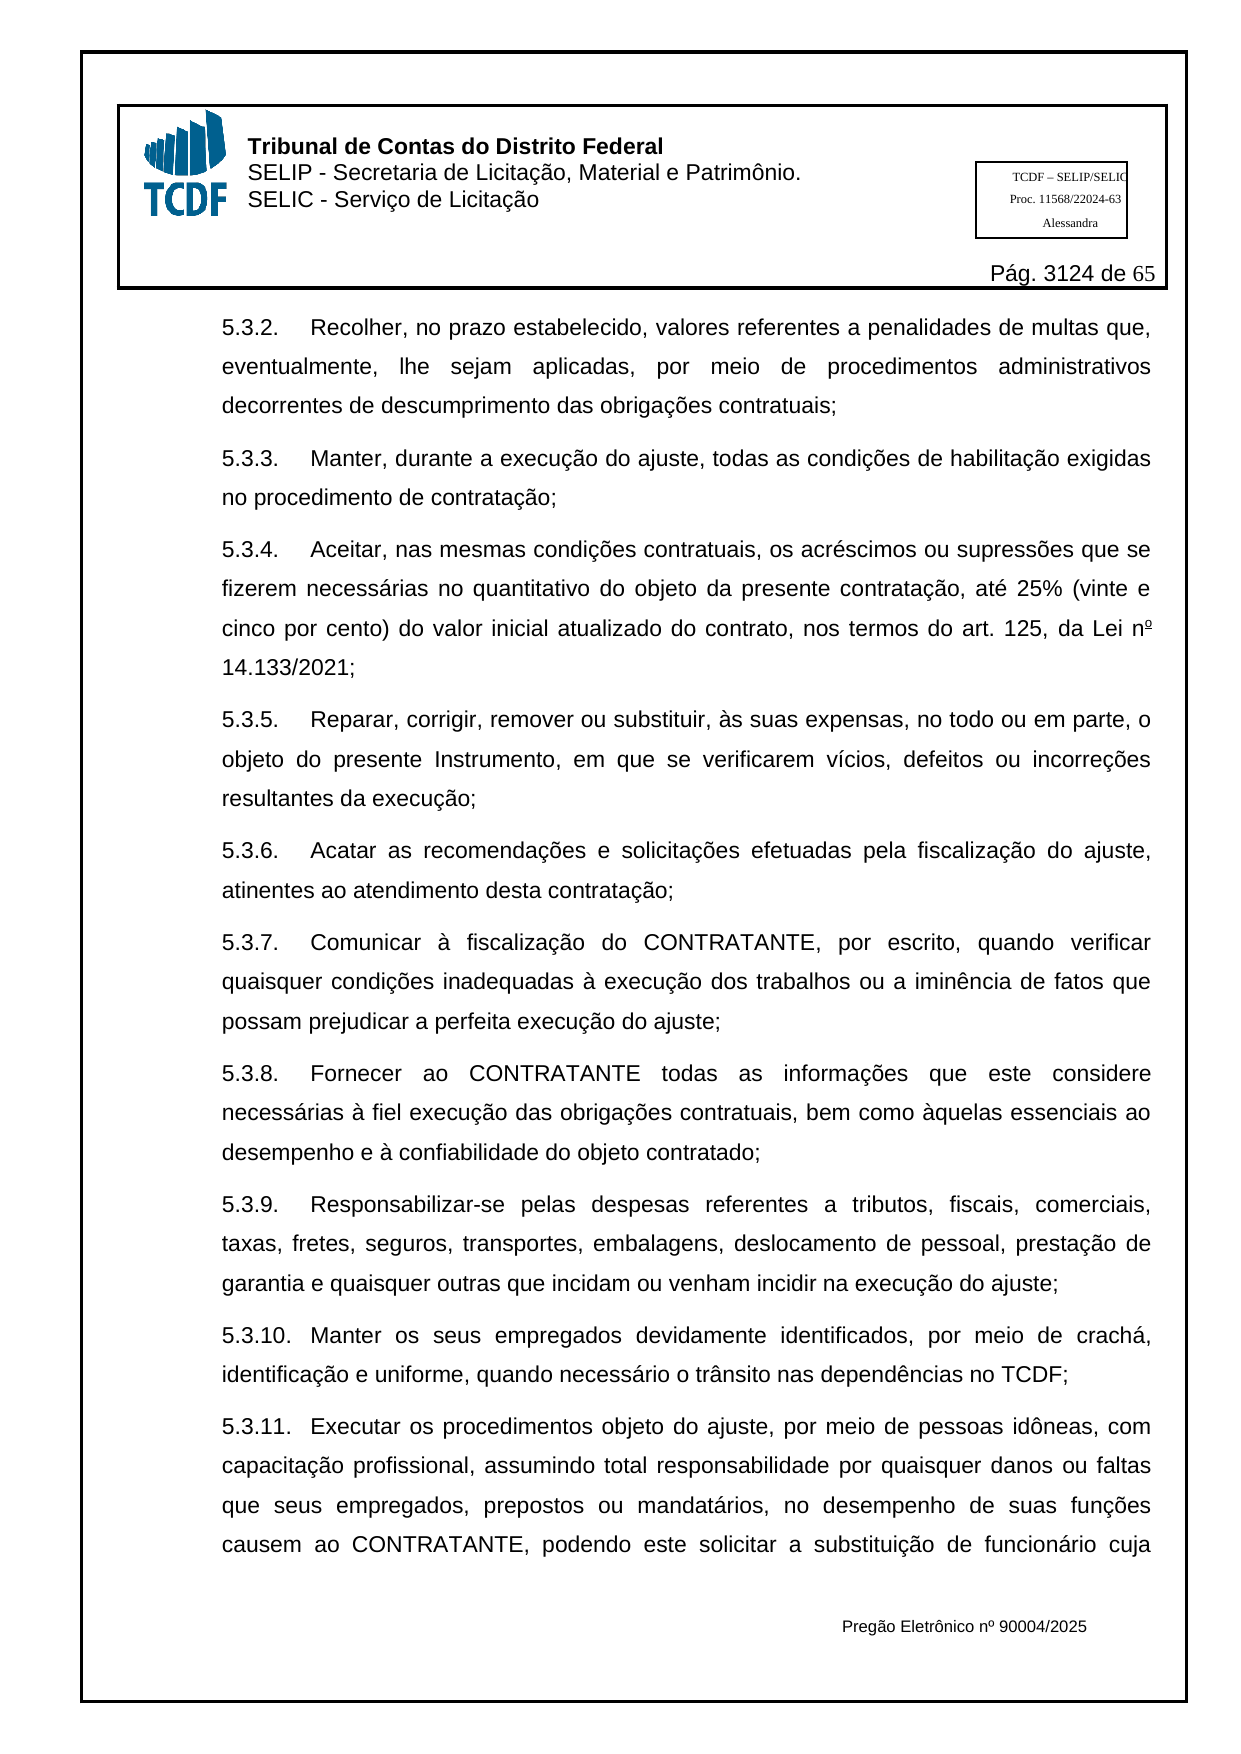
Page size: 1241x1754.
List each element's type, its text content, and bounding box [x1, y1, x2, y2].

list Fornecer ao CONTRATANTE todas as informações que este considere necessárias à fiel execução das obrigações contratuais, bem como àquelas essenciais ao desempenho e à confiabilidade do objeto contratado; [222, 1060, 1152, 1165]
list Comunicar à fiscalização do CONTRATANTE, por escrito, quando verificar quaisquer condições inadequadas à execução dos trabalhos ou a iminência de fatos que possam prejudicar a perfeita execução do ajuste; [222, 929, 1152, 1034]
list Reparar, corrigir, remover ou substituir, às suas expensas, no todo ou em parte, o objeto do presente Instrumento, em que se verificarem vícios, defeitos ou incorreções resultantes da execução; [222, 706, 1152, 812]
list Recolher, no prazo estabelecido, valores referentes a penalidades de multas que, eventualmente, lhe sejam aplicadas, por meio de procedimentos administrativos decorrentes de descumprimento das obrigações contratuais; [222, 313, 1152, 419]
list Manter os seus empregados devidamente identificados, por meio de crachá, identificação e uniforme, quando necessário o trânsito nas dependências no TCDF; [222, 1322, 1152, 1387]
list Aceitar, nas mesmas condições contratuais, os acréscimos ou supressões que se fizerem necessárias no quantitativo do objeto da presente contratação, até 25% (vinte e cinco por cento) do valor inicial atualizado do contrato, nos termos do art. 125, da Lei no 14.133/2021; [222, 536, 1152, 681]
list Manter, durante a execução do ajuste, todas as condições de habilitação exigidas no procedimento de contratação; [222, 444, 1152, 510]
picture [129, 107, 241, 218]
list Responsabilizar-se pelas despesas referentes a tributos, fiscais, comerciais, taxas, fretes, seguros, transportes, embalagens, deslocamento de pessoal, prestação de garantia e quaisquer outras que incidam ou venham incidir na execução do ajuste; [222, 1191, 1152, 1296]
list Acatar as recomendações e solicitações efetuadas pela fiscalização do ajuste, atinentes ao atendimento desta contratação; [222, 837, 1152, 903]
